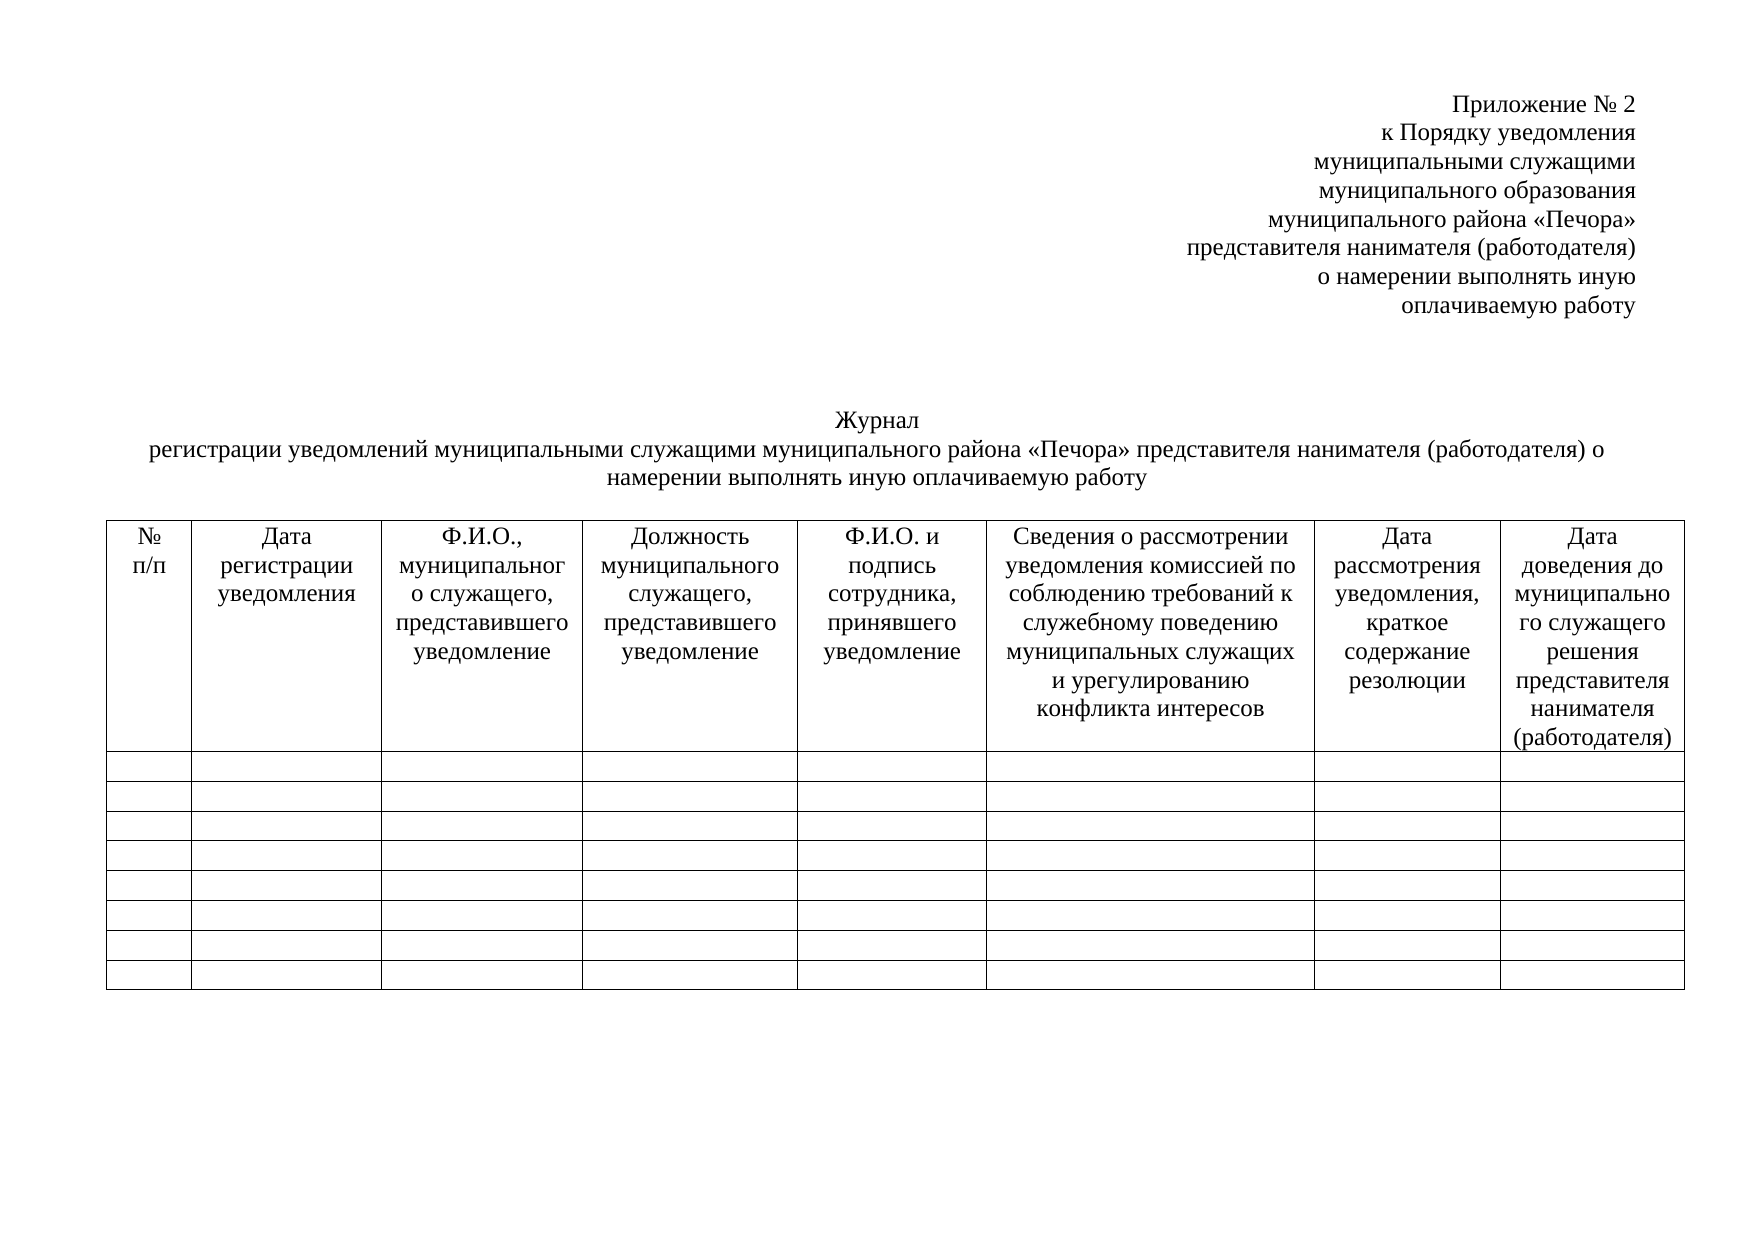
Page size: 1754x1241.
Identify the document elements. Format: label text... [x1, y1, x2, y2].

table_cell [987, 961, 1314, 989]
table_header Дата доведения до муниципального служащего решения представителя нанимателя (работодателя) [1501, 521, 1684, 751]
table_cell [192, 931, 381, 959]
table_cell [192, 871, 381, 900]
text к Порядку уведомления [118, 117, 1636, 146]
table_cell [987, 901, 1314, 930]
table_cell [382, 931, 582, 959]
table_header № п/п [107, 521, 191, 751]
table_header Дата рассмотрения уведомления, краткое содержание резолюции [1315, 521, 1500, 751]
table_cell [192, 752, 381, 781]
table_cell [382, 871, 582, 900]
table_cell [107, 871, 191, 900]
table_cell [798, 782, 986, 811]
table_cell [1501, 812, 1684, 840]
table_cell [583, 812, 797, 840]
table_cell [1501, 752, 1684, 781]
table_cell [1315, 901, 1500, 930]
table_cell [583, 931, 797, 959]
table_cell [192, 841, 381, 870]
text оплачиваемую работу [118, 290, 1636, 319]
table_cell [798, 961, 986, 989]
table_cell [987, 782, 1314, 811]
text муниципальными служащими [118, 146, 1636, 175]
table_header Ф.И.О., муниципального служащего, представившего уведомление [382, 521, 582, 751]
table_cell [798, 931, 986, 959]
table_cell [107, 841, 191, 870]
table_cell [1315, 961, 1500, 989]
table_cell [382, 782, 582, 811]
table_cell [1315, 752, 1500, 781]
table_cell [1315, 931, 1500, 959]
table_cell [1315, 812, 1500, 840]
table_cell [1501, 782, 1684, 811]
table_cell [987, 812, 1314, 840]
table_cell [798, 841, 986, 870]
table_cell [192, 782, 381, 811]
table_cell [107, 901, 191, 930]
text представителя нанимателя (работодателя) [118, 232, 1636, 261]
table_cell [583, 871, 797, 900]
text Журнал [118, 405, 1636, 434]
text Приложение № 2 [118, 89, 1636, 117]
table_cell [107, 961, 191, 989]
table_header Ф.И.О. и подпись сотрудника, принявшего уведомление [798, 521, 986, 751]
table_cell [1315, 841, 1500, 870]
table_cell [583, 901, 797, 930]
table_cell [798, 752, 986, 781]
table_cell [1315, 871, 1500, 900]
table_cell [192, 901, 381, 930]
table_cell [107, 931, 191, 959]
table_header Сведения о рассмотрении уведомления комиссией по соблюдению требований к служебному поведению муниципальных служащих и урегулированию конфликта интересов [987, 521, 1314, 751]
table_cell [382, 901, 582, 930]
table_cell [798, 871, 986, 900]
table_cell [987, 841, 1314, 870]
table_cell [1501, 931, 1684, 959]
table_cell [1501, 961, 1684, 989]
text регистрации уведомлений муниципальными служащими муниципального района «Печора» представителя нанимателя (работодателя) о намерении выполнять иную оплачиваемую работу [118, 434, 1636, 491]
table_header Дата регистрации уведомления [192, 521, 381, 751]
table_cell [987, 931, 1314, 959]
table_cell [798, 901, 986, 930]
text муниципального образования [118, 175, 1636, 204]
table_cell [107, 812, 191, 840]
table_cell [1315, 782, 1500, 811]
table_cell [987, 871, 1314, 900]
table_cell [1501, 841, 1684, 870]
table_cell [192, 961, 381, 989]
table_cell [1501, 901, 1684, 930]
table_cell [798, 812, 986, 840]
table_cell [583, 752, 797, 781]
table_cell [1501, 871, 1684, 900]
table_cell [382, 841, 582, 870]
table_cell [987, 752, 1314, 781]
table_cell [382, 961, 582, 989]
text о намерении выполнять иную [118, 261, 1636, 290]
table_cell [583, 841, 797, 870]
table_cell [583, 782, 797, 811]
text муниципального района «Печора» [118, 204, 1636, 232]
table_cell [583, 961, 797, 989]
table_cell [382, 752, 582, 781]
table_cell [107, 752, 191, 781]
table_cell [192, 812, 381, 840]
table_cell [107, 782, 191, 811]
table_cell [382, 812, 582, 840]
table_header Должность муниципального служащего, представившего уведомление [583, 521, 797, 751]
